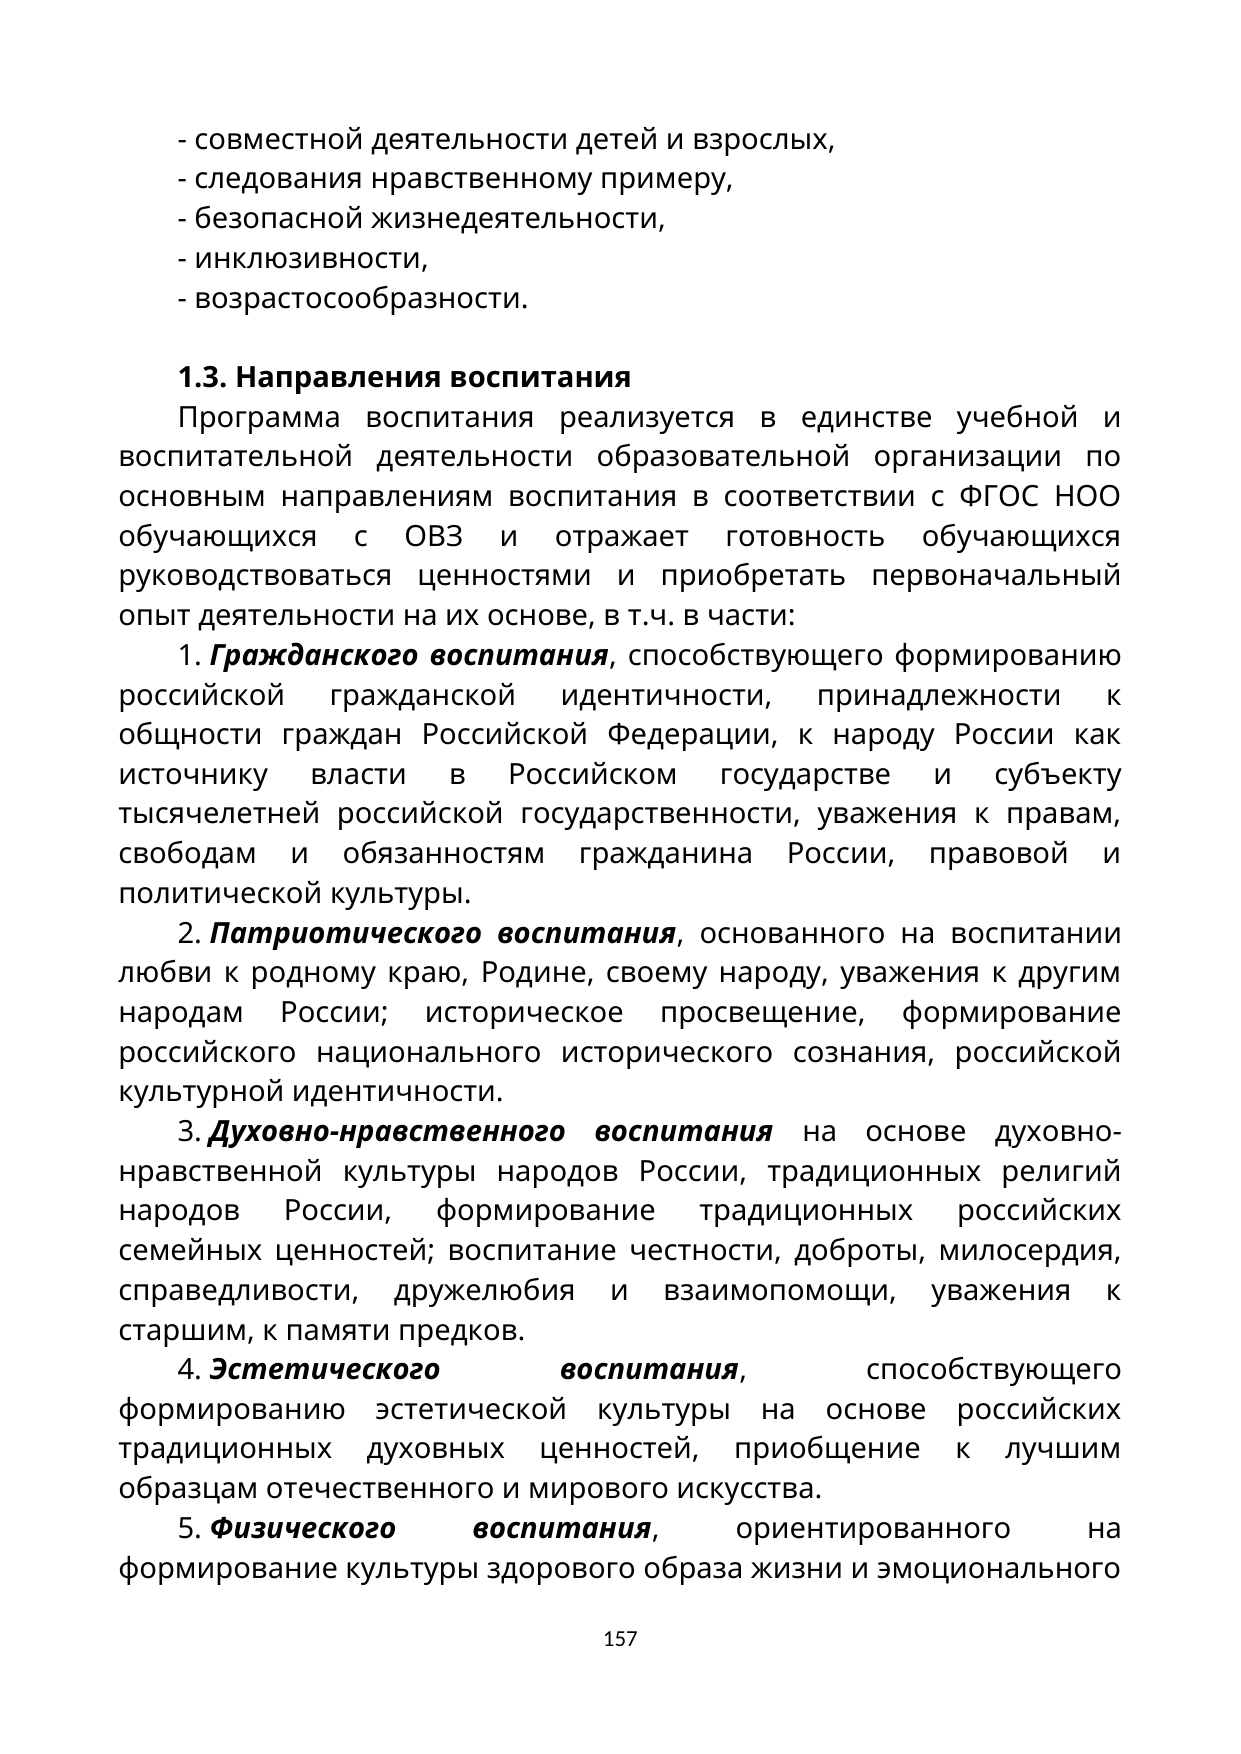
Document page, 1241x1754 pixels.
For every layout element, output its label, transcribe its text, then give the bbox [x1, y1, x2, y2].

text 2. Патриотического воспитания, основанного на воспитании любви к родному краю, Родине, своему народу, уважения к другим народам России; историческое просвещение, формирование российского национального исторического сознания, российской культурной идентичности. [118, 912, 1122, 1110]
text - безопасной жизнедеятельности, [118, 197, 1122, 237]
text Программа воспитания реализуется в единстве учебной и воспитательной деятельности образовательной организации по основным направлениям воспитания в соответствии с ФГОС НОО обучающихся с ОВЗ и отражает готовность обучающихся руководствоваться ценностями и приобретать первоначальный опыт деятельности на их основе, в т.ч. в части: [118, 396, 1122, 634]
text 1. Гражданского воспитания, способствующего формированию российской гражданской идентичности, принадлежности к общности граждан Российской Федерации, к народу России как источнику власти в Российском государстве и субъекту тысячелетней российской государственности, уважения к правам, свободам и обязанностям гражданина России, правовой и политической культуры. [118, 634, 1122, 912]
text - возрастосообразности. [118, 277, 1122, 317]
text 4. Эстетического воспитания, способствующего формированию эстетической культуры на основе российских традиционных духовных ценностей, приобщение к лучшим образцам отечественного и мирового искусства. [118, 1348, 1122, 1507]
text - совместной деятельности детей и взрослых, [118, 118, 1122, 158]
text 1.3. Направления воспитания [118, 356, 1122, 396]
text 3. Духовно-нравственного воспитания на основе духовно-нравственной культуры народов России, традиционных религий народов России, формирование традиционных российских семейных ценностей; воспитание честности, доброты, милосердия, справедливости, дружелюбия и взаимопомощи, уважения к старшим, к памяти предков. [118, 1110, 1122, 1348]
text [118, 1507, 1122, 1587]
text - следования нравственному примеру, [118, 158, 1122, 197]
text - инклюзивности, [118, 237, 1122, 277]
